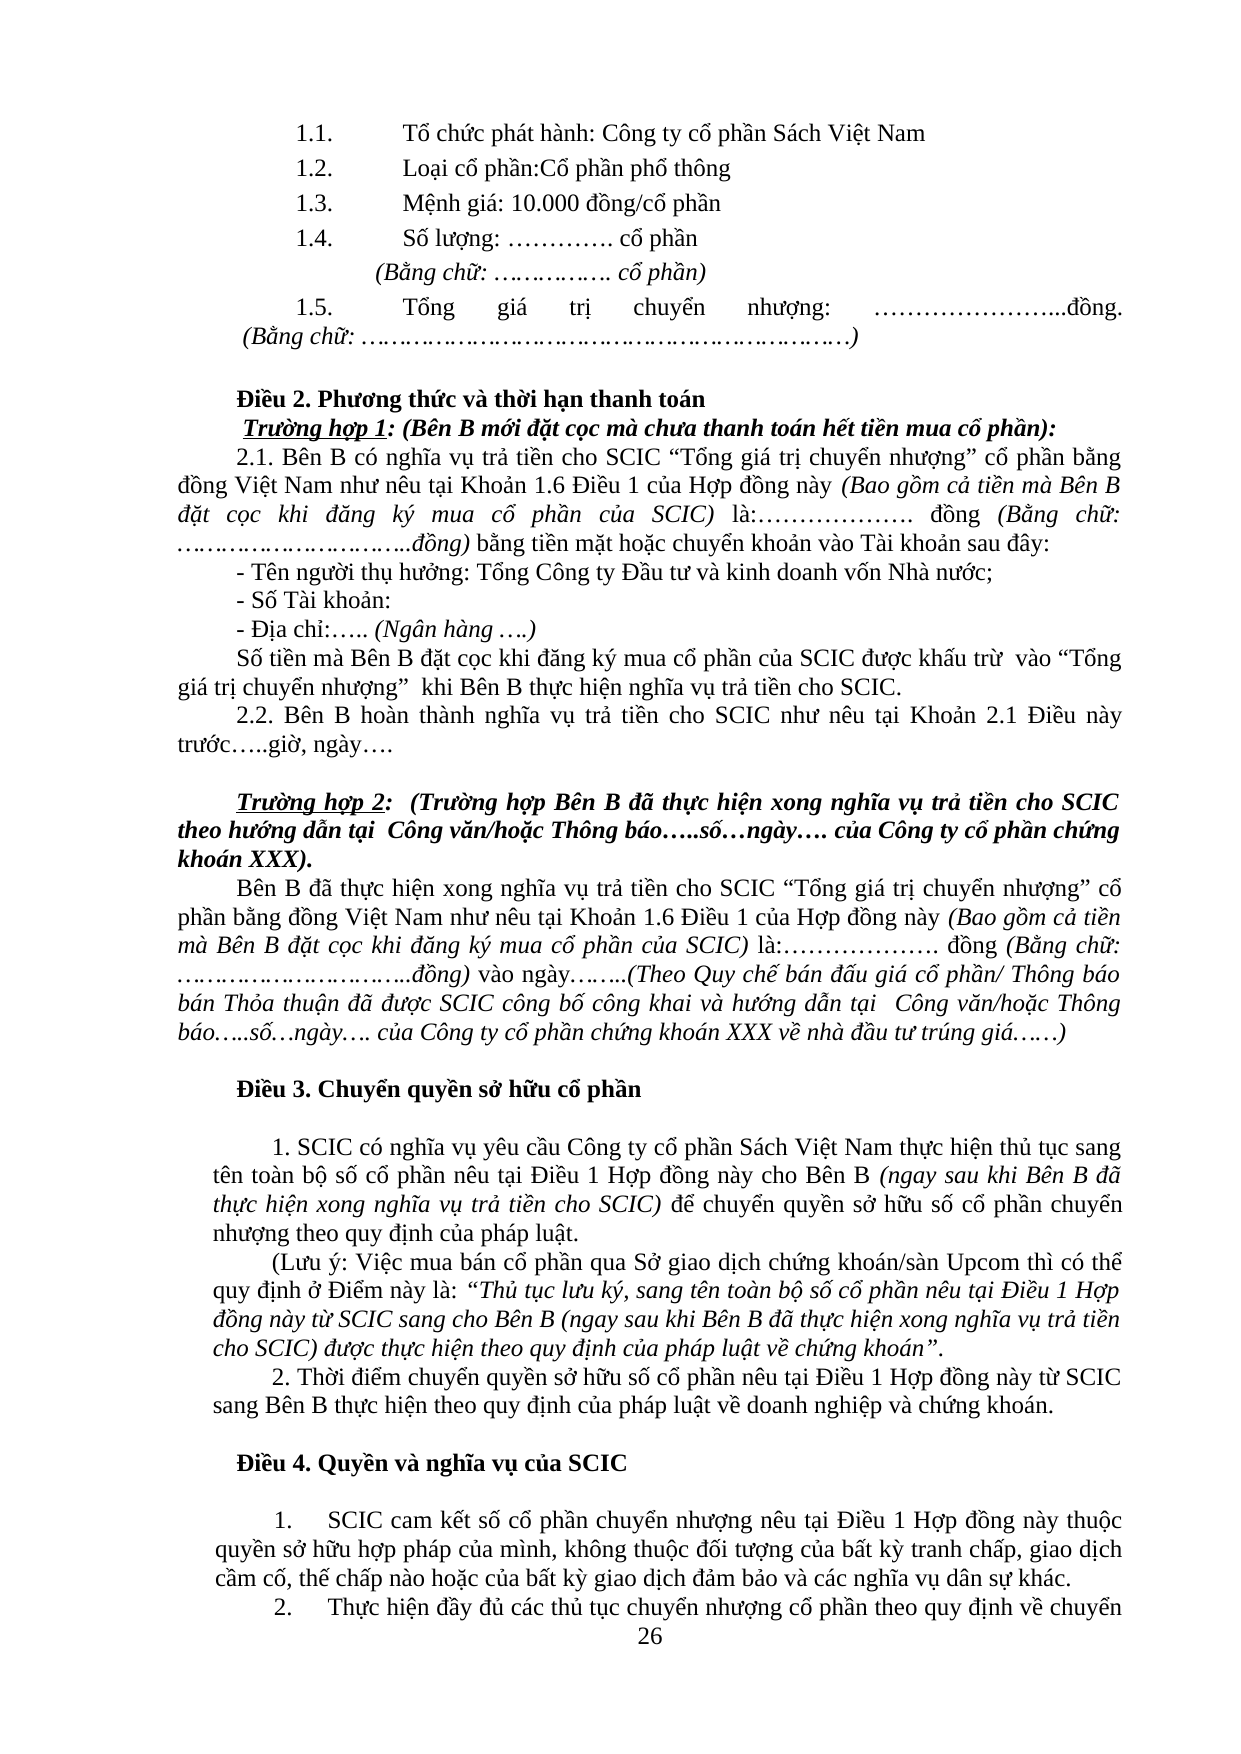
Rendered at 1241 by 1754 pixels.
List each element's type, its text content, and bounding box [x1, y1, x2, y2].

list SCIC cam kết số cổ phần chuyển nhượng nêu tại Điều 1 Hợp đồng này thuộc quyền sở hữu hợp pháp của mình, không thuộc đối tượng của bất kỳ tranh chấp, giao dịch cầm cố, thế chấp nào hoặc của bất kỳ giao dịch đảm bảo và các nghĩa vụ dân sự khác. [215, 1505, 1123, 1592]
text - Số Tài khoản: [177, 585, 1123, 614]
text - Địa chỉ:….. (Ngân hàng ….) [177, 614, 1123, 643]
list Tổng giá trị chuyển nhượng: …………………...đồng. (Bằng chữ: …………………………………………………………) [236, 292, 1123, 349]
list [215, 1592, 1123, 1620]
text (Bằng chữ: ……………. cổ phần) [179, 257, 1123, 286]
list Tổ chức phát hành: Công ty cổ phần Sách Việt Nam [236, 118, 1123, 147]
text Số tiền mà Bên B đặt cọc khi đăng ký mua cổ phần của SCIC được khấu trừ vào “Tổng giá trị chuyển nhượng” khi Bên B thực hiện nghĩa vụ trả tiền cho SCIC. [177, 643, 1123, 700]
list Mệnh giá: 10.000 đồng/cổ phần [236, 188, 1123, 217]
text Trường hợp 1: (Bên B mới đặt cọc mà chưa thanh toán hết tiền mua cổ phần): [177, 413, 1123, 442]
text 2. Thời điểm chuyển quyền sở hữu số cổ phần nêu tại Điều 1 Hợp đồng này từ SCIC sang Bên B thực hiện theo quy định của pháp luật về doanh nghiệp và chứng khoán. [213, 1362, 1123, 1419]
text (Lưu ý: Việc mua bán cổ phần qua Sở giao dịch chứng khoán/sàn Upcom thì có thể quy định ở Điểm này là: “Thủ tục lưu ký, sang tên toàn bộ số cổ phần nêu tại Điều 1 Hợp đồng này từ SCIC sang cho Bên B (ngay sau khi Bên B đã thực hiện xong nghĩa vụ trả tiền cho SCIC) được thực hiện theo quy định của pháp luật về chứng khoán”. [213, 1247, 1123, 1362]
text Bên B đã thực hiện xong nghĩa vụ trả tiền cho SCIC “Tổng giá trị chuyển nhượng” cổ phần bằng đồng Việt Nam như nêu tại Khoản 1.6 Điều 1 của Hợp đồng này (Bao gồm cả tiền mà Bên B đặt cọc khi đăng ký mua cổ phần của SCIC) là:………………. đồng (Bằng chữ: …………………………..đồng) vào ngày……..(Theo Quy chế bán đấu giá cổ phần/ Thông báo bán Thỏa thuận đã được SCIC công bố công khai và hướng dẫn tại Công văn/hoặc Thông báo…..số…ngày…. của Công ty cổ phần chứng khoán XXX về nhà đầu tư trúng giá……) [177, 873, 1123, 1045]
text Điều 4. Quyền và nghĩa vụ của SCIC [177, 1448, 1123, 1477]
text Điều 3. Chuyển quyền sở hữu cổ phần [177, 1074, 1123, 1103]
text 2.2. Bên B hoàn thành nghĩa vụ trả tiền cho SCIC như nêu tại Khoản 2.1 Điều này trước…..giờ, ngày…. [177, 700, 1123, 758]
text - Tên người thụ hưởng: Tổng Công ty Đầu tư và kinh doanh vốn Nhà nước; [177, 557, 1123, 585]
text Điều 2. Phương thức và thời hạn thanh toán [177, 384, 1123, 413]
text 2.1. Bên B có nghĩa vụ trả tiền cho SCIC “Tổng giá trị chuyển nhượng” cổ phần bằng đồng Việt Nam như nêu tại Khoản 1.6 Điều 1 của Hợp đồng này (Bao gồm cả tiền mà Bên B đặt cọc khi đăng ký mua cổ phần của SCIC) là:………………. đồng (Bằng chữ: …………………………..đồng) bằng tiền mặt hoặc chuyển khoản vào Tài khoản sau đây: [177, 442, 1123, 557]
list Loại cổ phần:Cổ phần phổ thông [236, 153, 1123, 182]
text Trường hợp 2: (Trường hợp Bên B đã thực hiện xong nghĩa vụ trả tiền cho SCIC theo hướng dẫn tại Công văn/hoặc Thông báo…..số…ngày…. của Công ty cổ phần chứng khoán XXX). [177, 787, 1123, 873]
list Số lượng: …………. cổ phần [236, 223, 1123, 251]
text 1. SCIC có nghĩa vụ yêu cầu Công ty cổ phần Sách Việt Nam thực hiện thủ tục sang tên toàn bộ số cổ phần nêu tại Điều 1 Hợp đồng này cho Bên B (ngay sau khi Bên B đã thực hiện xong nghĩa vụ trả tiền cho SCIC) để chuyển quyền sở hữu số cổ phần chuyển nhượng theo quy định của pháp luật. [213, 1132, 1123, 1247]
